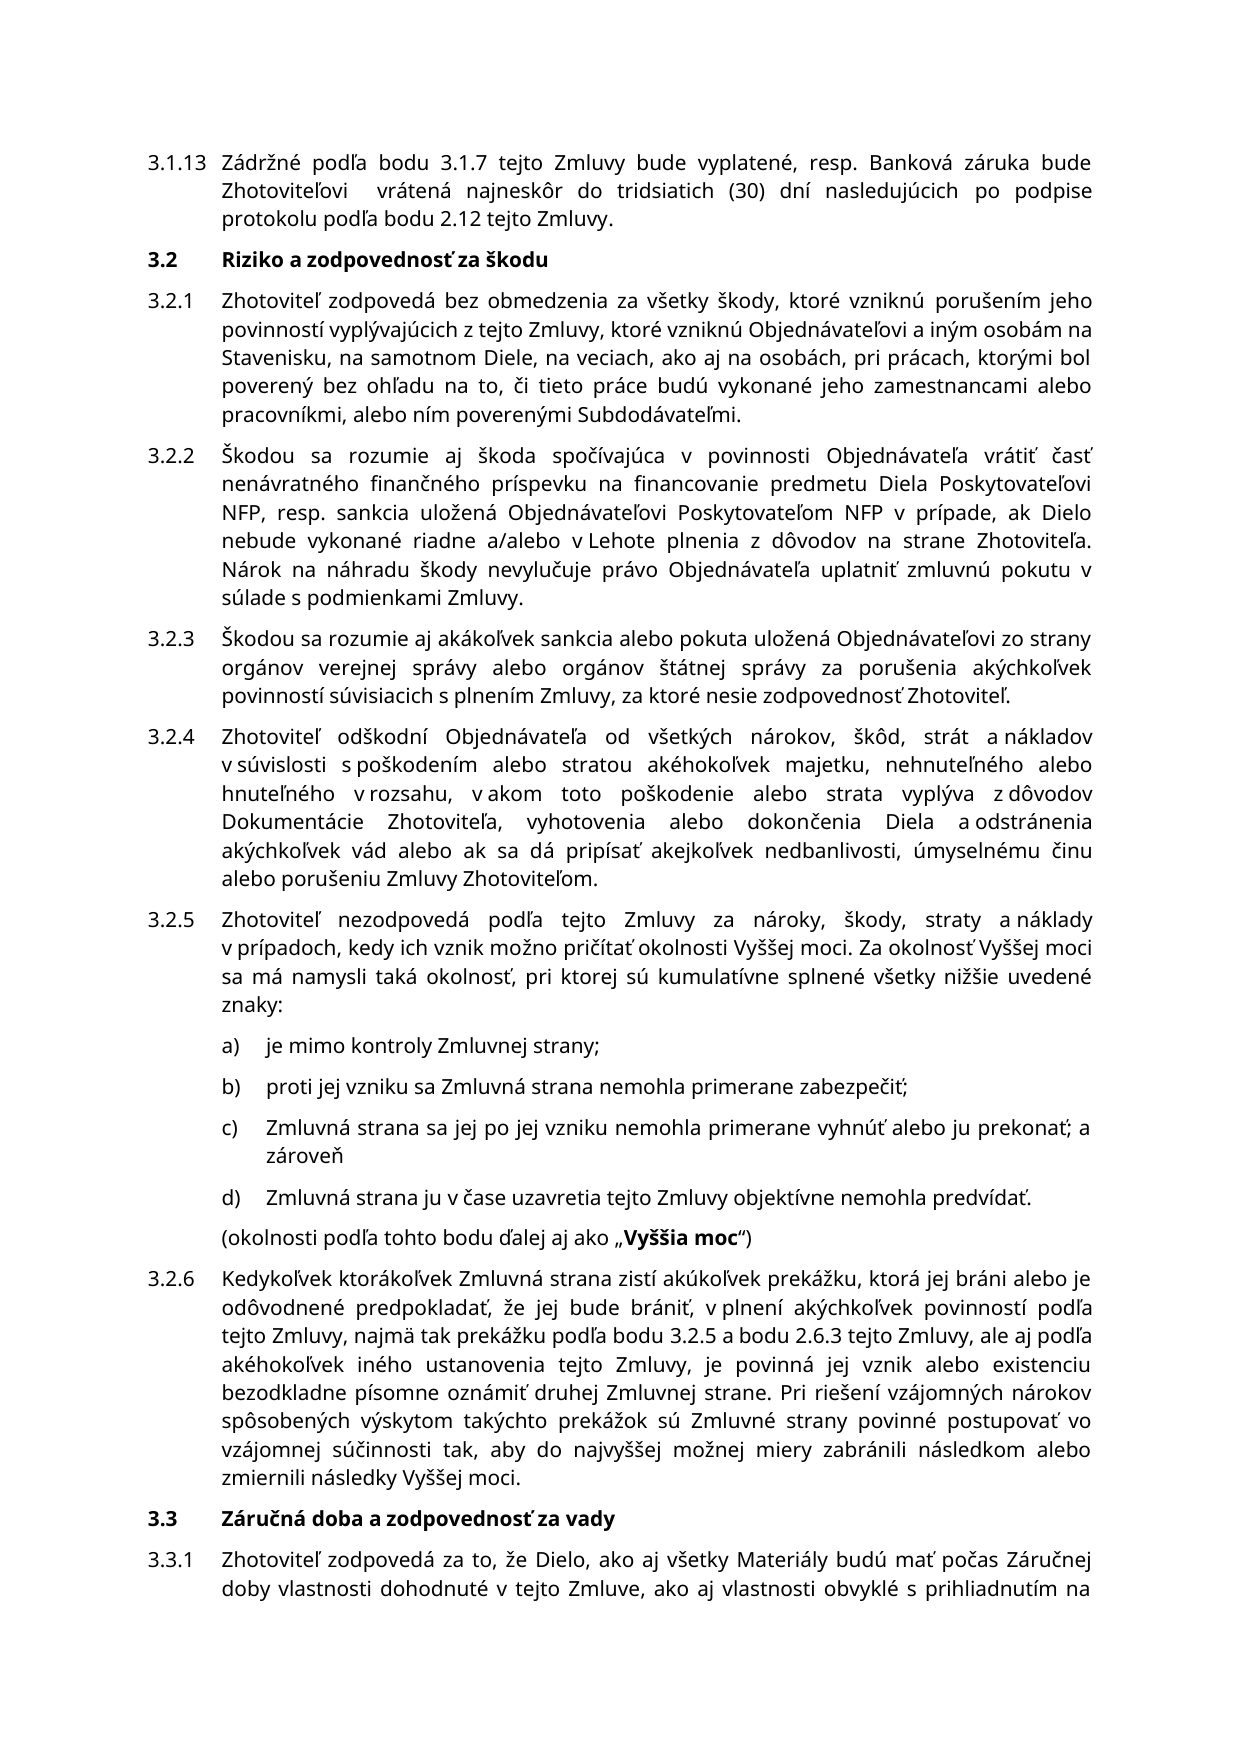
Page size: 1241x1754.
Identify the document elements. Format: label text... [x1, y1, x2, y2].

list Kedykoľvek ktorákoľvek Zmluvná strana zistí akúkoľvek prekážku, ktorá jej bráni alebo je odôvodnené predpokladať, že jej bude brániť, v plnení akýchkoľvek povinností podľa tejto Zmluvy, najmä tak prekážku podľa bodu 3.2.5 a bodu 2.6.3 tejto Zmluvy, ale aj podľa akéhokoľvek iného ustanovenia tejto Zmluvy, je povinná jej vznik alebo existenciu bezodkladne písomne oznámiť druhej Zmluvnej strane. Pri riešení vzájomných nárokov spôsobených výskytom takýchto prekážok sú Zmluvné strany povinné postupovať vo vzájomnej súčinnosti tak, aby do najvyššej možnej miery zabránili následkom alebo zmiernili následky Vyššej moci. [148, 1264, 1093, 1492]
list Zhotoviteľ odškodní Objednávateľa od všetkých nárokov, škôd, strát a nákladov v súvislosti s poškodením alebo stratou akéhokoľvek majetku, nehnuteľného alebo hnuteľného v rozsahu, v akom toto poškodenie alebo strata vyplýva z dôvodov Dokumentácie Zhotoviteľa, vyhotovenia alebo dokončenia Diela a odstránenia akýchkoľvek vád alebo ak sa dá pripísať akejkoľvek nedbanlivosti, úmyselnému činu alebo porušeniu Zmluvy Zhotoviteľom. [148, 722, 1093, 893]
list Zhotoviteľ nezodpovedá podľa tejto Zmluvy za nároky, škody, straty a náklady v prípadoch, kedy ich vznik možno pričítať okolnosti Vyššej moci. Za okolnosť Vyššej moci sa má namysli taká okolnosť, pri ktorej sú kumulatívne splnené všetky nižšie uvedené znaky: [148, 905, 1093, 1019]
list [148, 1545, 1093, 1602]
list Škodou sa rozumie aj škoda spočívajúca v povinnosti Objednávateľa vrátiť časť nenávratného finančného príspevku na financovanie predmetu Diela Poskytovateľovi NFP, resp. sankcia uložená Objednávateľovi Poskytovateľom NFP v prípade, ak Dielo nebude vykonané riadne a/alebo v Lehote plnenia z dôvodov na strane Zhotoviteľa. Nárok na náhradu škody nevylučuje právo Objednávateľa uplatniť zmluvnú pokutu v súlade s podmienkami Zmluvy. [148, 441, 1093, 612]
list Zmluvná strana ju v čase uzavretia tejto Zmluvy objektívne nemohla predvídať. [221, 1183, 1093, 1211]
text (okolnosti podľa tohto bodu ďalej aj ako „Vyššia moc“) [221, 1223, 1093, 1252]
list Zhotoviteľ zodpovedá bez obmedzenia za všetky škody, ktoré vzniknú porušením jeho povinností vyplývajúcich z tejto Zmluvy, ktoré vzniknú Objednávateľovi a iným osobám na Stavenisku, na samotnom Diele, na veciach, ako aj na osobách, pri prácach, ktorými bol poverený bez ohľadu na to, či tieto práce budú vykonané jeho zamestnancami alebo pracovníkmi, alebo ním poverenými Subdodávateľmi. [148, 286, 1093, 428]
list Zádržné podľa bodu 3.1.7 tejto Zmluvy bude vyplatené, resp. Banková záruka bude Zhotoviteľovi vrátená najneskôr do tridsiatich (30) dní nasledujúcich po podpise protokolu podľa bodu 2.12 tejto Zmluvy. [148, 148, 1093, 233]
list Zmluvná strana sa jej po jej vzniku nemohla primerane vyhnúť alebo ju prekonať; a zároveň [221, 1113, 1093, 1170]
list Záručná doba a zodpovednosť za vady [148, 1504, 1093, 1533]
list Riziko a zodpovednosť za škodu [148, 245, 1093, 274]
list proti jej vzniku sa Zmluvná strana nemohla primerane zabezpečiť; [221, 1072, 1093, 1101]
list je mimo kontroly Zmluvnej strany; [221, 1031, 1093, 1060]
list Škodou sa rozumie aj akákoľvek sankcia alebo pokuta uložená Objednávateľovi zo strany orgánov verejnej správy alebo orgánov štátnej správy za porušenia akýchkoľvek povinností súvisiacich s plnením Zmluvy, za ktoré nesie zodpovednosť Zhotoviteľ. [148, 624, 1093, 709]
